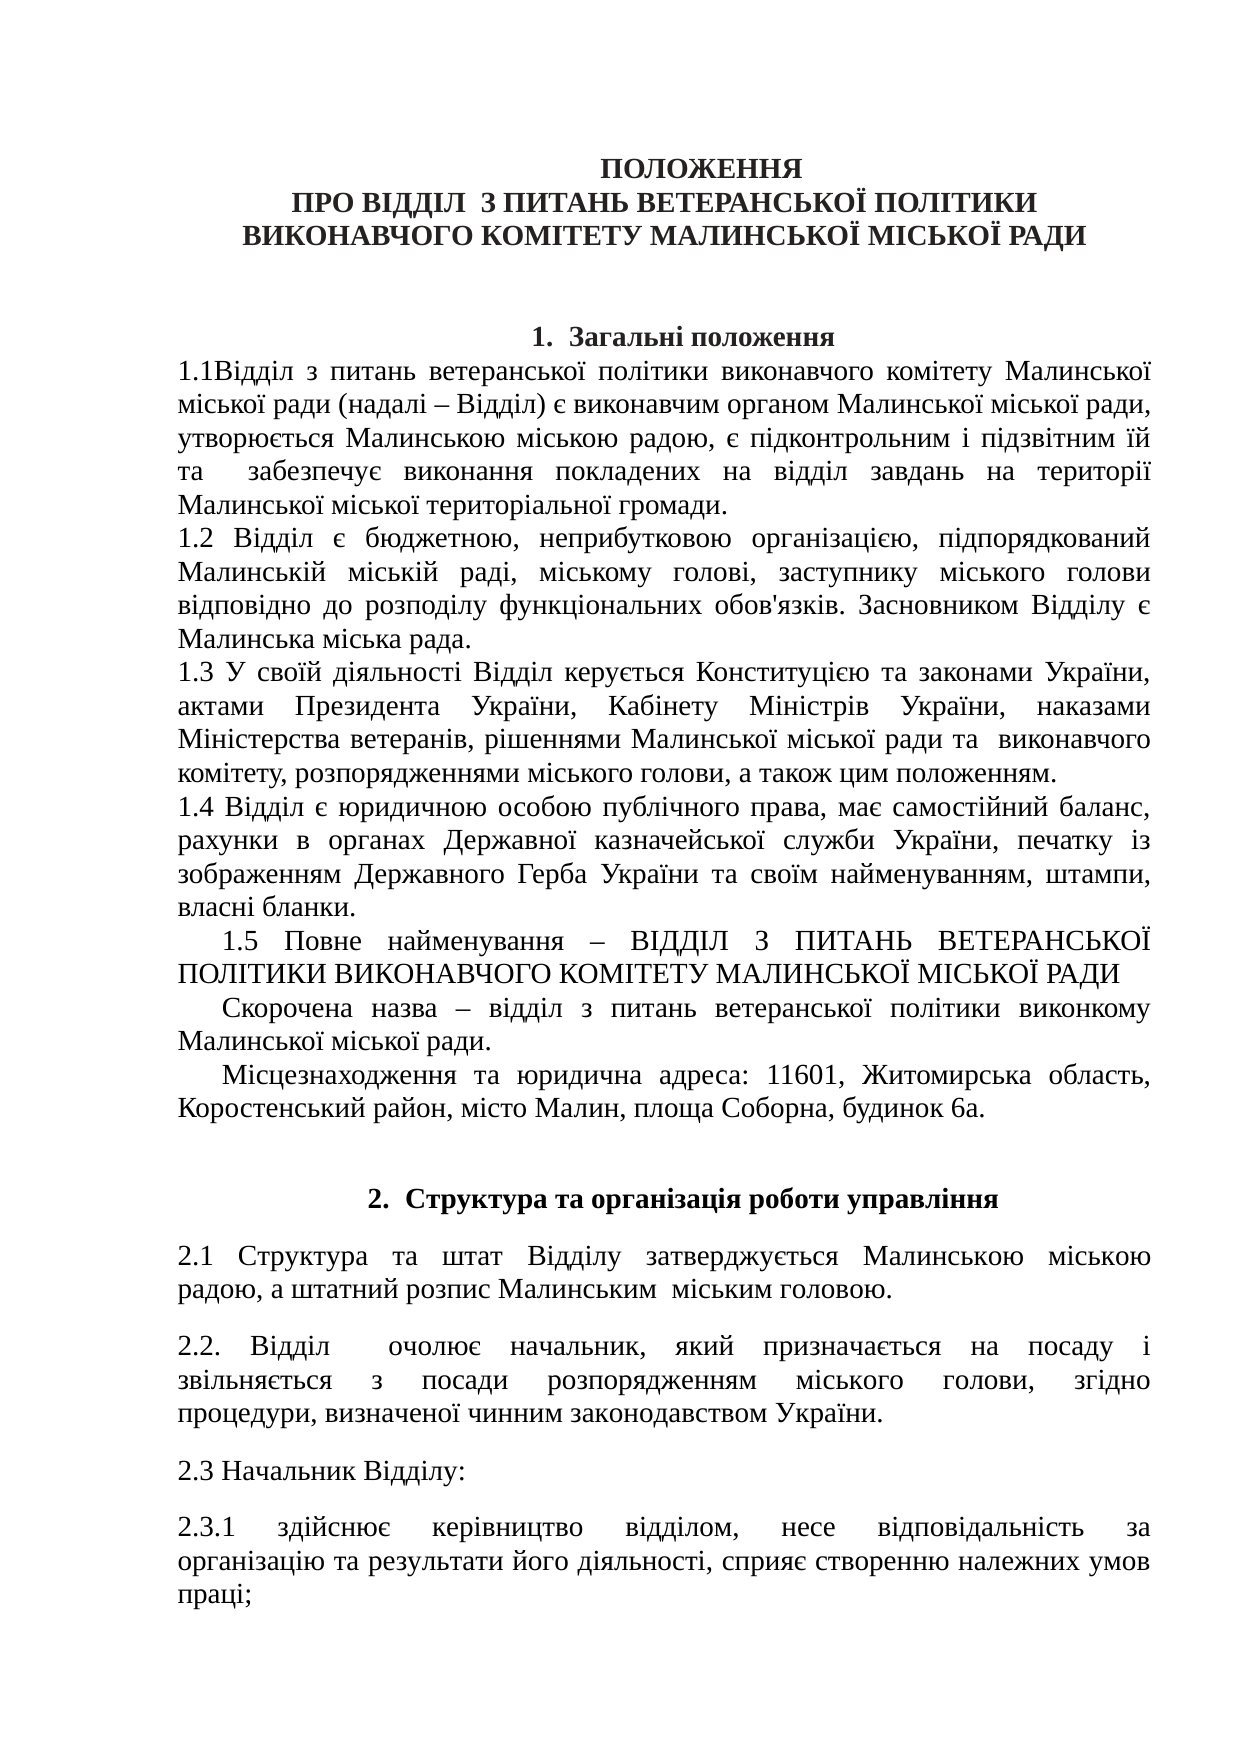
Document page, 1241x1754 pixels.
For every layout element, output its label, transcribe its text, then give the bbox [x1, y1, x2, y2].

text Місцезнаходження та юридична адреса: 11601, Житомирська область, Коростенський район, місто Малин, площа Соборна, будинок 6а. [177, 1057, 1152, 1124]
text ВИКОНАВЧОГО КОМІТЕТУ МАЛИНСЬКОЇ МІСЬКОЇ РАДИ [177, 218, 1152, 252]
text 1.3 У своїй діяльності Відділ керується Конституцією та законами України, актами Президента України, Кабінету Міністрів України, наказами Міністерства ветеранів, рішеннями Малинської міської ради та виконавчого комітету, розпорядженнями міського голови, а також цим положенням. [177, 654, 1152, 789]
list Загальні положення [215, 319, 1152, 353]
text 2.3.1 здійснює керівництво відділом, несе відповідальність за організацію та результати його діяльності, сприяє створенню належних умов праці; [177, 1509, 1152, 1610]
text 2.2. Відділ очолює начальник, який призначається на посаду і звільняється з посади розпорядженням міського голови, згідно процедури, визначеної чинним законодавством України. [177, 1328, 1152, 1429]
list Структура та організація роботи управління [215, 1181, 1152, 1214]
text 1.1Відділ з питань ветеранської політики виконавчого комітету Малинської міської ради (надалі – Відділ) є виконавчим органом Малинської міської ради, утворюється Малинською міською радою, є підконтрольним і підзвітним їй та забезпечує виконання покладених на відділ завдань на території Малинської міської територіальної громади. [177, 353, 1152, 520]
text ПОЛОЖЕННЯ [177, 151, 1152, 185]
text 2.1 Структура та штат Відділу затверджується Малинською міською радою, а штатний розпис Малинським міським головою. [177, 1238, 1152, 1305]
text 1.5 Повне найменування – ВІДДІЛ З ПИТАНЬ ВЕТЕРАНСЬКОЇ ПОЛІТИКИ ВИКОНАВЧОГО КОМІТЕТУ МАЛИНСЬКОЇ МІСЬКОЇ РАДИ [177, 923, 1152, 990]
text 1.4 Відділ є юридичною особою публічного права, має самостійний баланс, рахунки в органах Державної казначейської служби України, печатку із зображенням Державного Герба України та своїм найменуванням, штампи, власні бланки. [177, 789, 1152, 923]
text ПРО ВІДДІЛ З ПИТАНЬ ВЕТЕРАНСЬКОЇ ПОЛІТИКИ [177, 185, 1152, 218]
text 2.3 Начальник Відділу: [177, 1453, 1152, 1486]
text Скорочена назва – відділ з питань ветеранської політики виконкому Малинської міської ради. [177, 990, 1152, 1057]
text 1.2 Відділ є бюджетною, неприбутковою організацією, підпорядкований Малинській міській раді, міському голові, заступнику міського голови відповідно до розподілу функціональних обов'язків. Засновником Відділу є Малинська міська рада. [177, 520, 1152, 654]
